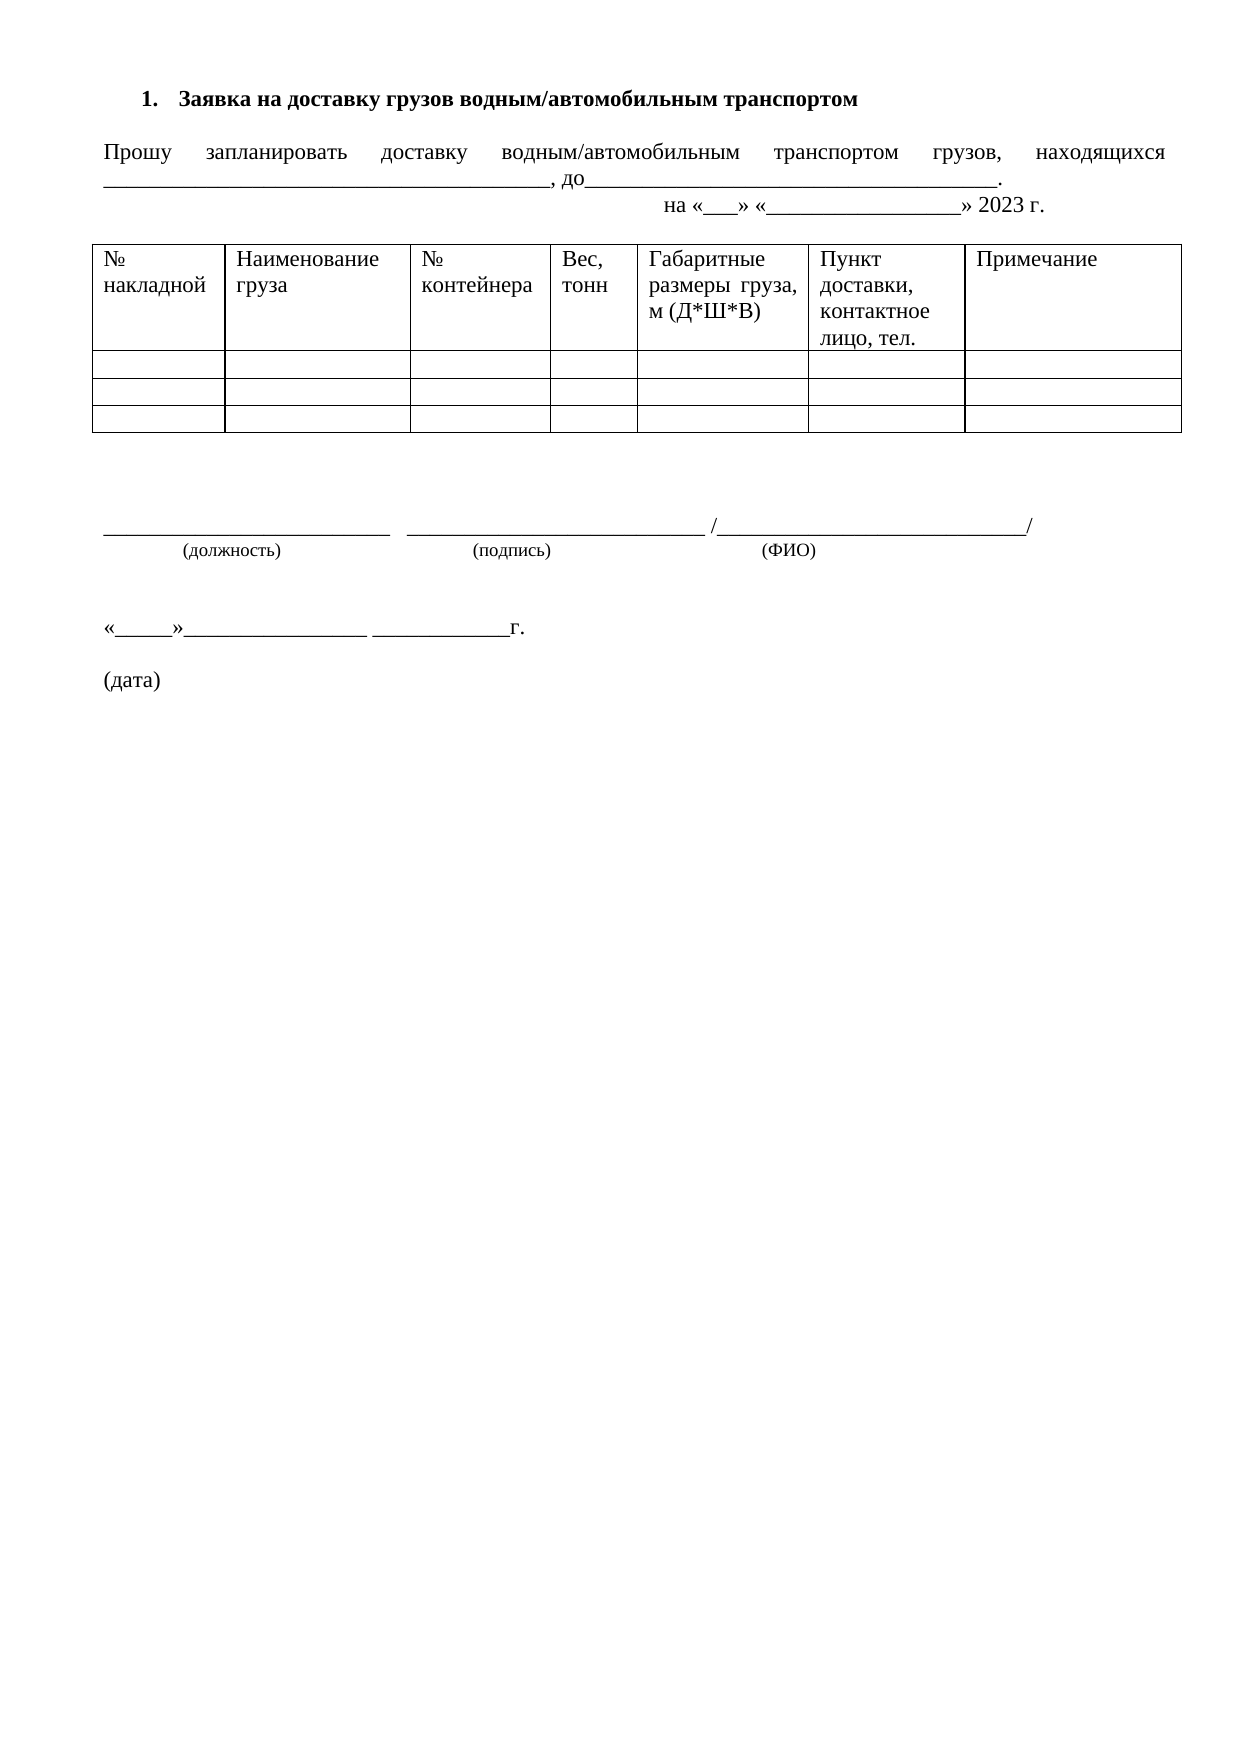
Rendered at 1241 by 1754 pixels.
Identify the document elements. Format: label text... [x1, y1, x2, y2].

table_cell [411, 351, 550, 377]
table_cell [226, 379, 410, 405]
table_cell [638, 351, 808, 377]
text (дата) [103, 666, 1167, 692]
table_cell [551, 379, 637, 405]
table_cell [93, 379, 224, 405]
table_cell [93, 406, 224, 432]
table_cell [809, 379, 964, 405]
text «_____»________________ ____________г. [103, 613, 1167, 639]
table_cell [551, 351, 637, 377]
table_cell [809, 351, 964, 377]
table_cell [226, 406, 410, 432]
table_cell [966, 379, 1181, 405]
table_cell [638, 406, 808, 432]
table_cell [93, 351, 224, 377]
table_cell [551, 406, 637, 432]
text Прошу запланировать доставку водным/автомобильным транспортом грузов, находящихся _______________________________________, до____________________________________. [103, 138, 1167, 191]
text (должность) (подпись) (ФИО) [103, 539, 1167, 560]
table_header № контейнера [411, 245, 550, 350]
table_header Габаритные размеры груза, м (Д*Ш*В) [638, 245, 808, 350]
table_cell [809, 406, 964, 432]
table_cell [226, 351, 410, 377]
table_cell [966, 406, 1181, 432]
table_header Наименование груза [226, 245, 410, 350]
table_cell [411, 406, 550, 432]
table_header № накладной [93, 245, 224, 350]
table_header Пункт доставки, контактное лицо, тел. [809, 245, 964, 350]
table_header Вес, тонн [551, 245, 637, 350]
text _________________________ __________________________ /___________________________/ [103, 512, 1167, 539]
table_cell [411, 379, 550, 405]
list Заявка на доставку грузов водным/автомобильным транспортом [141, 85, 1167, 112]
table_header Примечание [966, 245, 1181, 350]
table_cell [966, 351, 1181, 377]
text на «___» «_________________» 2023 г. [103, 191, 1167, 217]
table_cell [638, 379, 808, 405]
